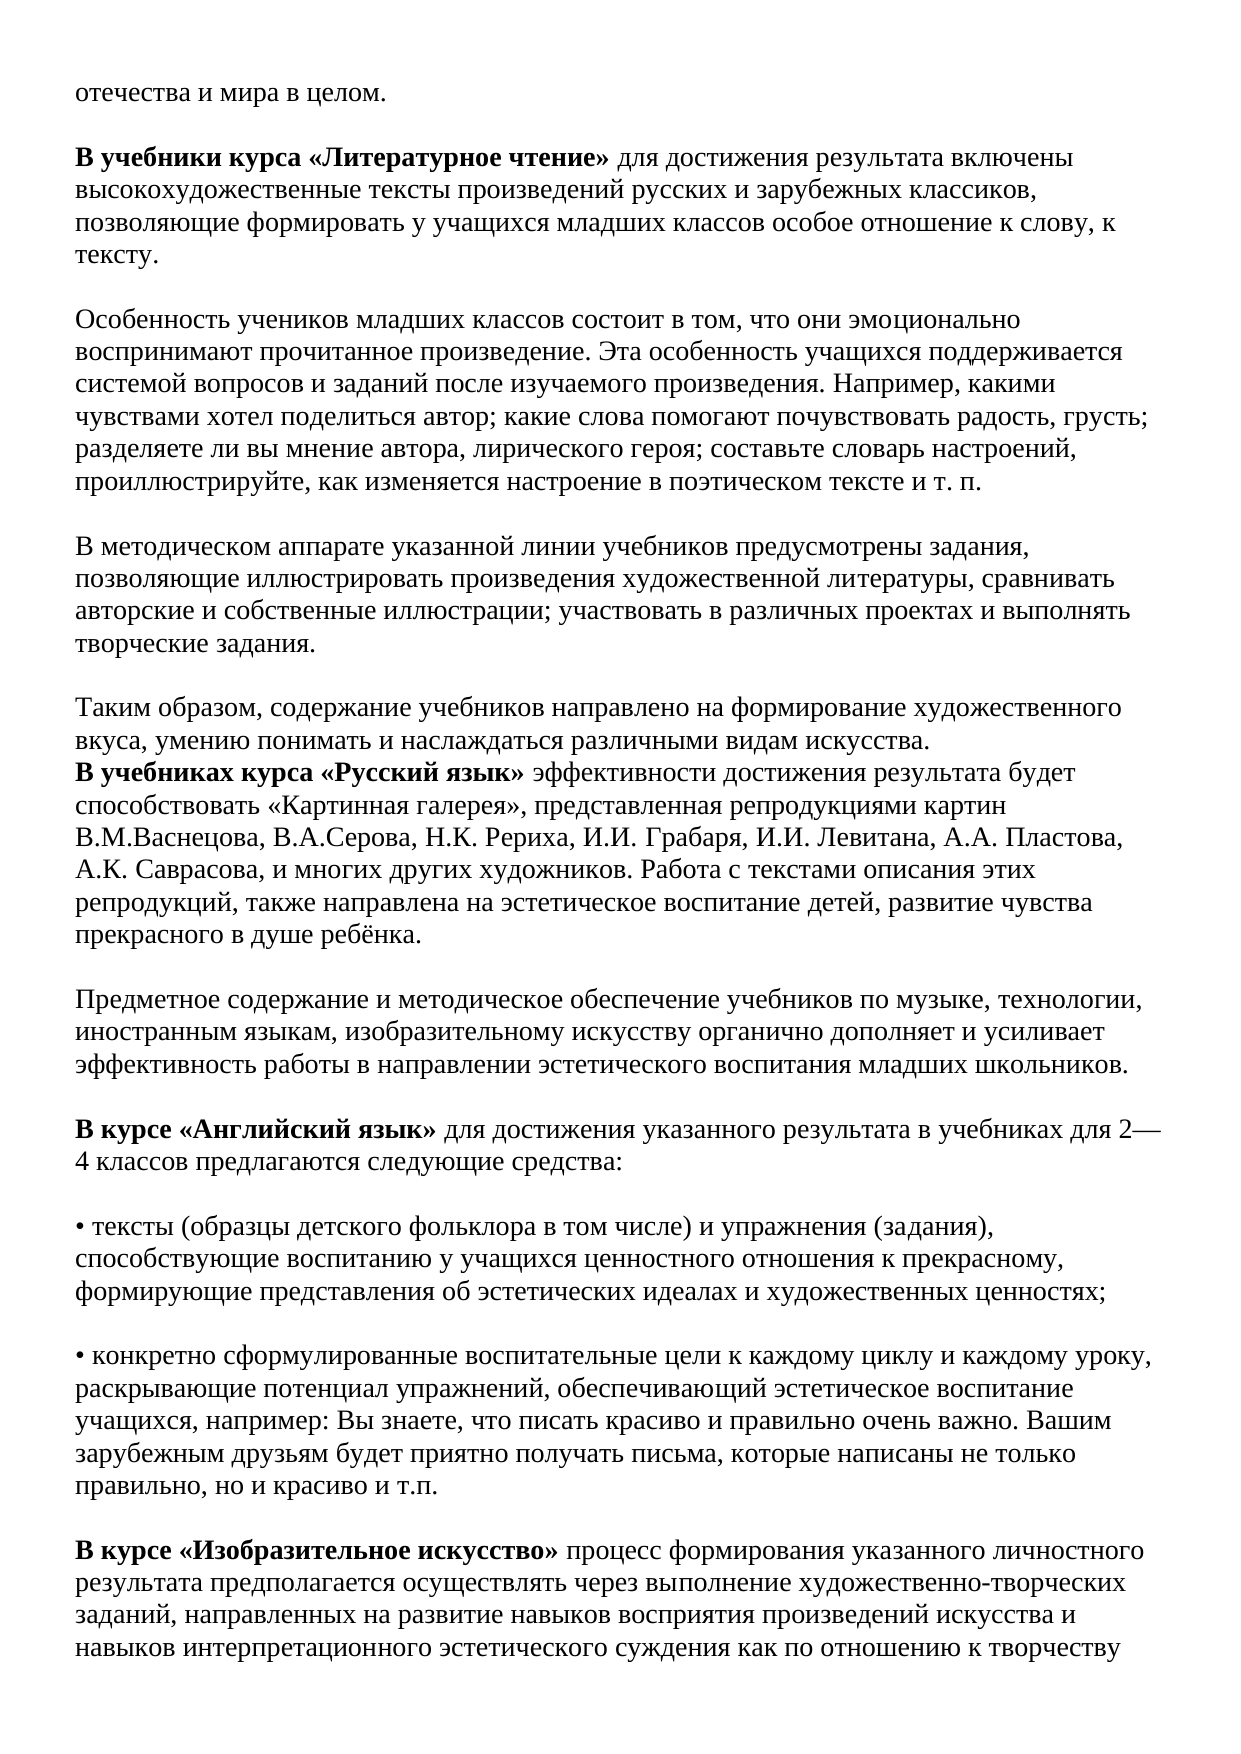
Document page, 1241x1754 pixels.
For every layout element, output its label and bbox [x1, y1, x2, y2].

text [75, 75, 1165, 755]
text [75, 755, 1165, 1662]
